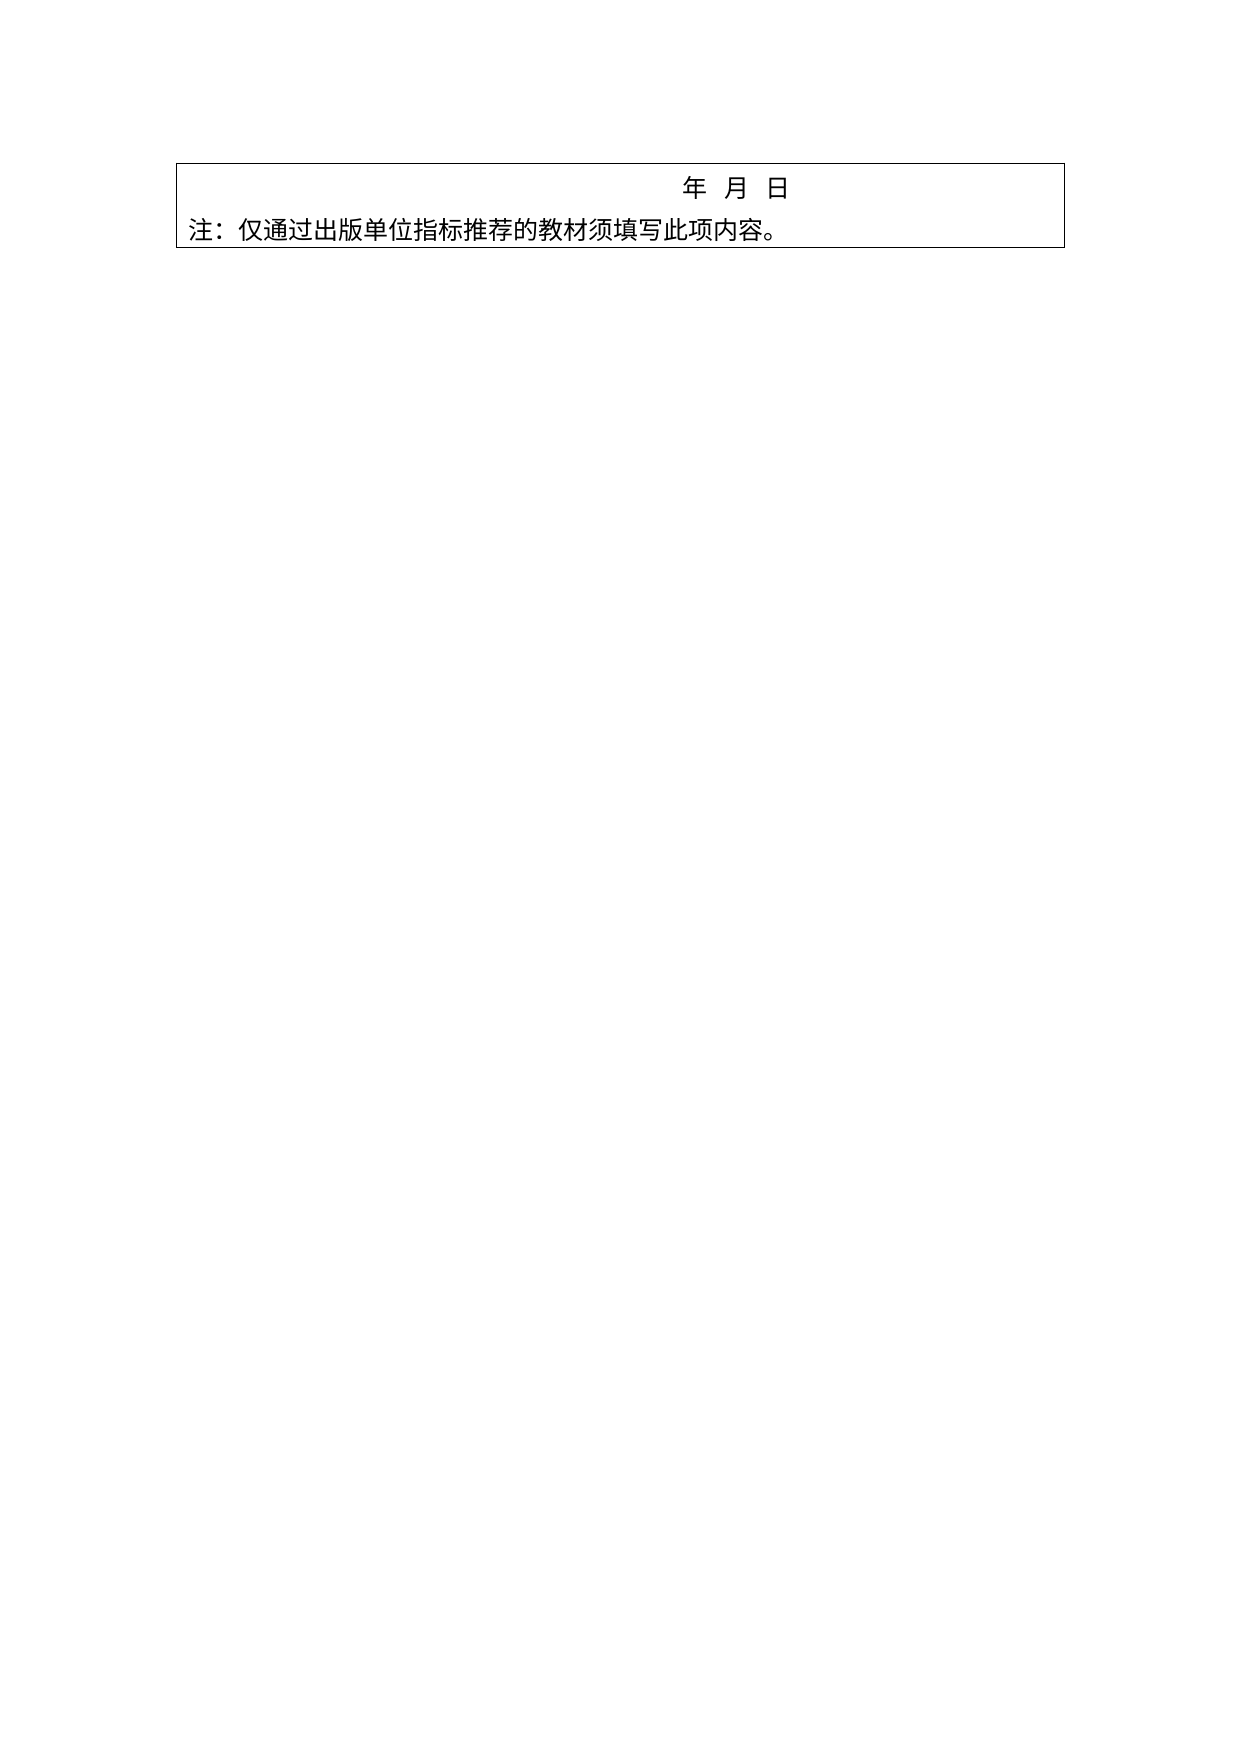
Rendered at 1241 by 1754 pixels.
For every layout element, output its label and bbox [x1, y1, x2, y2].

table_cell [177, 164, 1064, 247]
